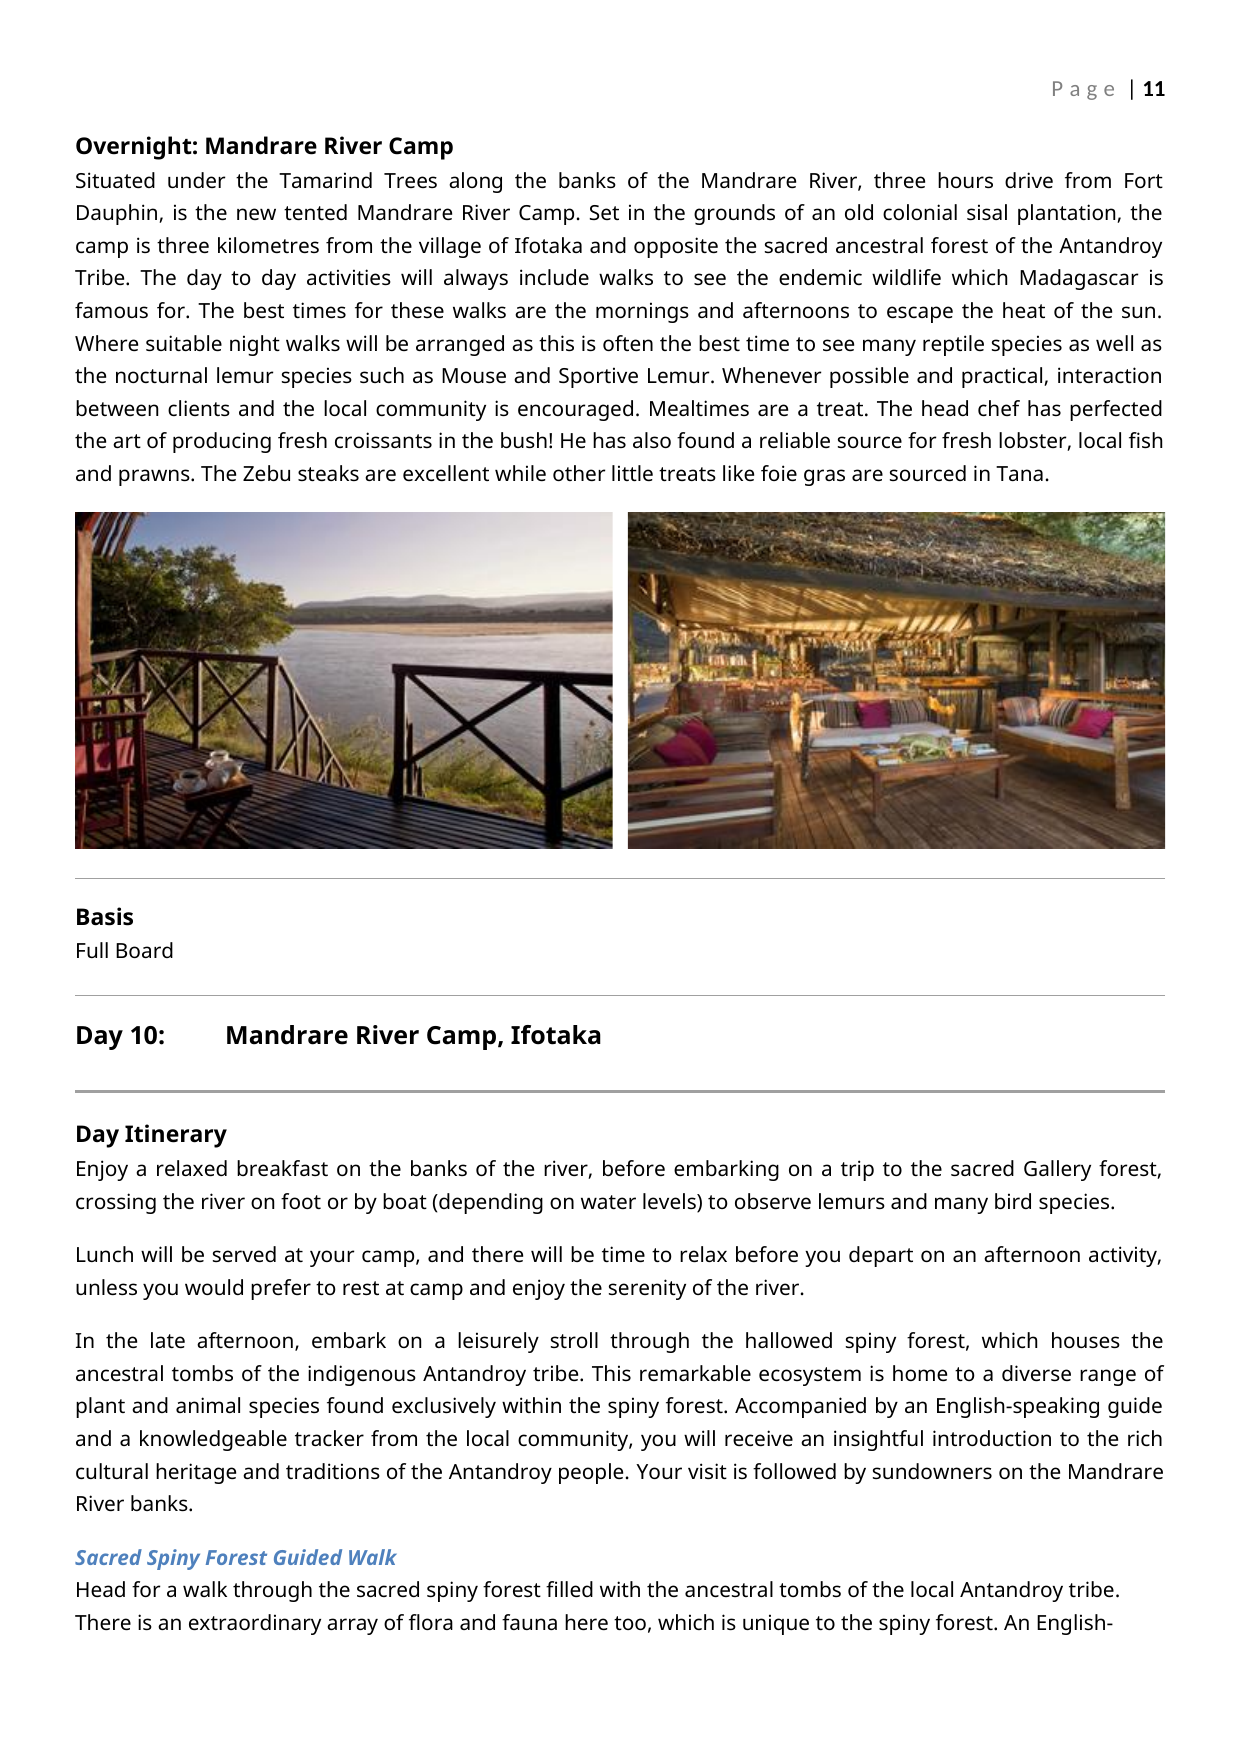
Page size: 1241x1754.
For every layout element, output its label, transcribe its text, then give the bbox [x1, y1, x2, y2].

text Enjoy a relaxed breakfast on the banks of the river, before embarking on a trip to the sacred Gallery forest, crossing the river on foot or by boat (depending on water levels) to observe lemurs and many bird species. [75, 1154, 1165, 1215]
subtitle Day Itinerary [75, 1118, 1165, 1150]
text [75, 1576, 1165, 1637]
subtitle Overnight: Mandrare River Camp [75, 130, 1165, 161]
subtitle Basis [75, 901, 1165, 932]
subtitle Day 10: Mandrare River Camp, Ifotaka [75, 1017, 1165, 1051]
text Situated under the Tamarind Trees along the banks of the Mandrare River, three hours drive from Fort Dauphin, is the new tented Mandrare River Camp. Set in the grounds of an old colonial sisal plantation, the camp is three kilometres from the village of Ifotaka and opposite the sacred ancestral forest of the Antandroy Tribe. The day to day activities will always include walks to see the endemic wildlife which Madagascar is famous for. The best times for these walks are the mornings and afternoons to escape the heat of the sun. Where suitable night walks will be arranged as this is often the best time to see many reptile species as well as the nocturnal lemur species such as Mouse and Sportive Lemur. Whenever possible and practical, interaction between clients and the local community is encouraged. Mealtimes are a treat. The head chef has perfected the art of producing fresh croissants in the bush! He has also found a reliable source for fresh lobster, local fish and prawns. The Zebu steaks are excellent while other little treats like foie gras are sourced in Tana. [75, 166, 1165, 488]
text In the late afternoon, embark on a leisurely stroll through the hallowed spiny forest, which houses the ancestral tombs of the indigenous Antandroy tribe. This remarkable ecosystem is home to a diverse range of plant and animal species found exclusively within the spiny forest. Accompanied by an English-speaking guide and a knowledgeable tracker from the local community, you will receive an insightful introduction to the rich cultural heritage and traditions of the Antandroy people. Your visit is followed by sundowners on the Mandrare River banks. [75, 1326, 1165, 1518]
subtitle Sacred Spiny Forest Guided Walk [75, 1543, 1165, 1571]
text Lunch will be served at your camp, and there will be time to relax before you depart on an afternoon activity, unless you would prefer to rest at camp and enjoy the serenity of the river. [75, 1240, 1165, 1301]
text Full Board [75, 937, 1165, 965]
